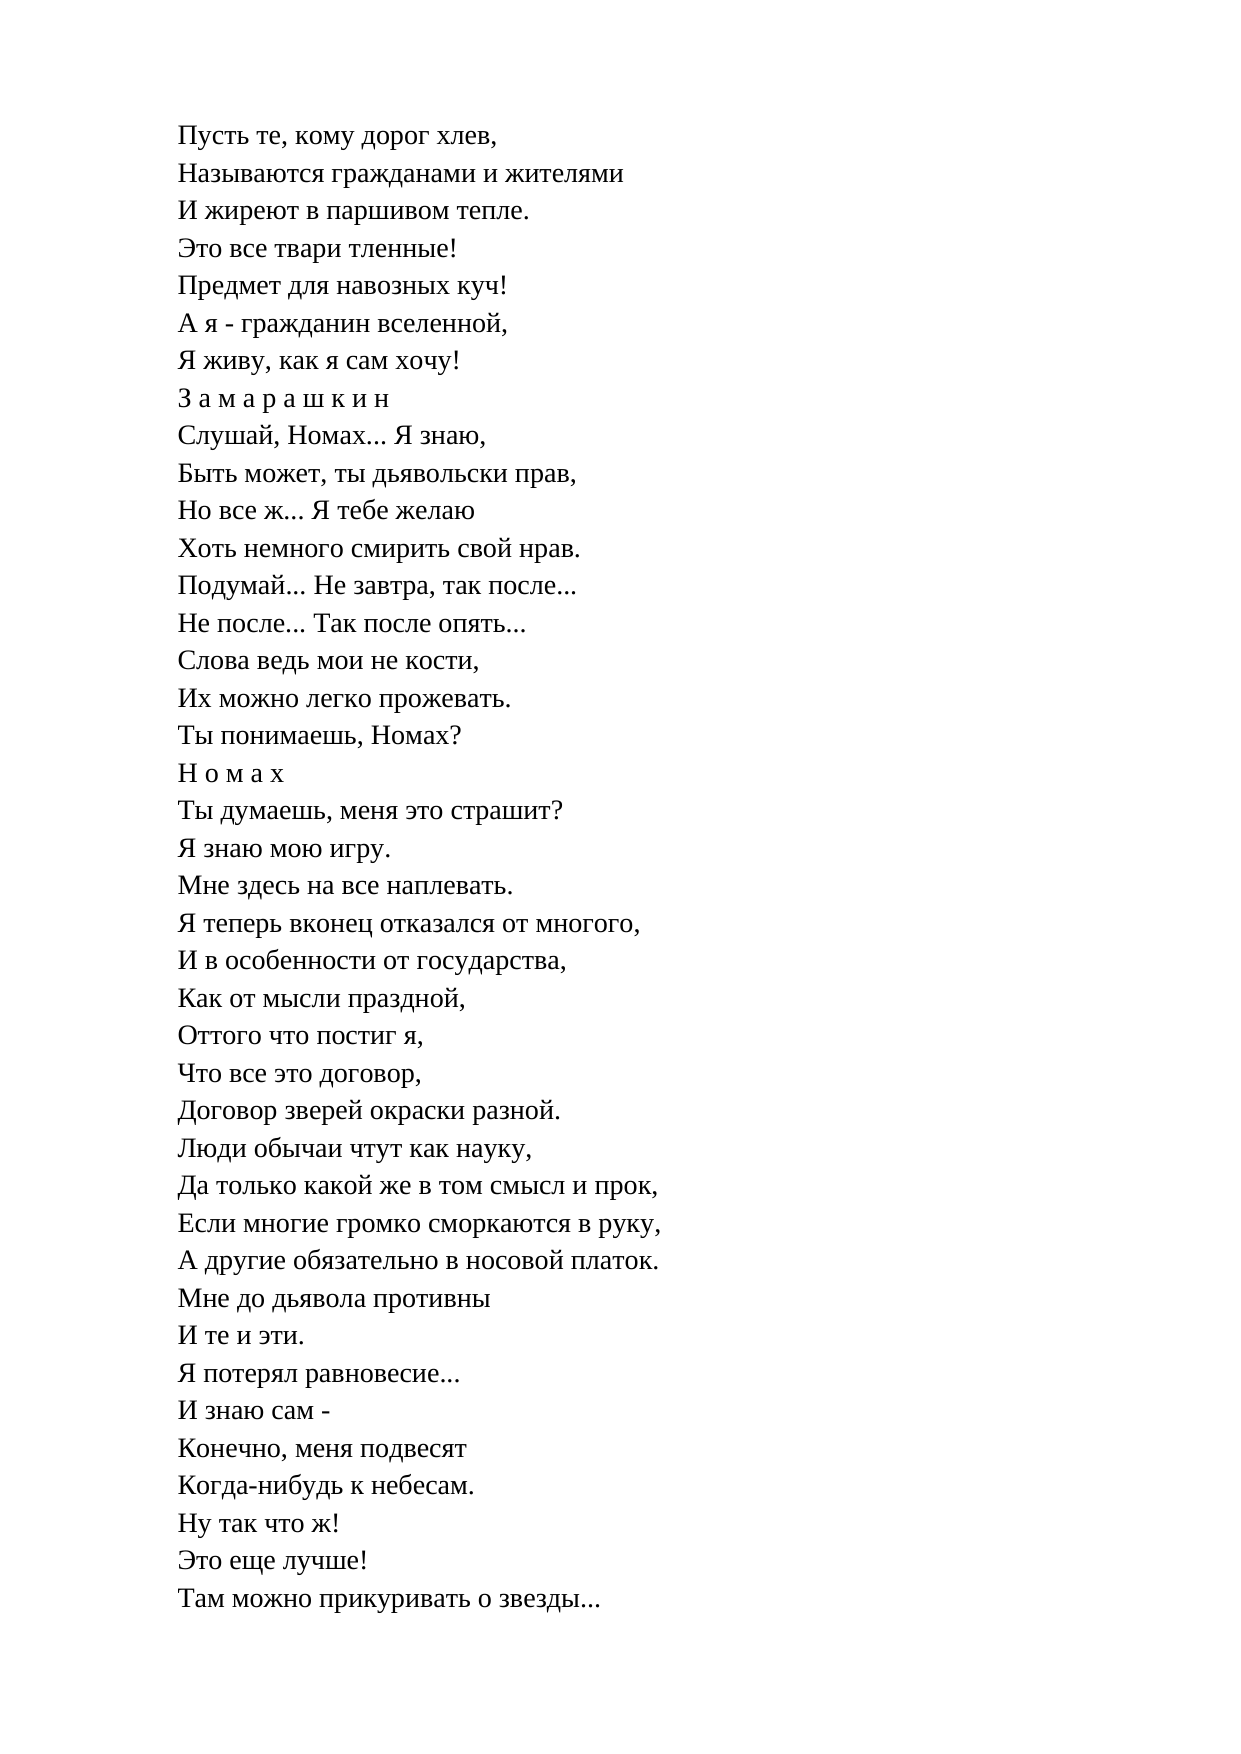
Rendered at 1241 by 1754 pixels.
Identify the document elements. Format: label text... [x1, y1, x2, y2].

text Что все это договор, [177, 1056, 1152, 1088]
text И знаю сам - [177, 1393, 1152, 1426]
text Я знаю мою игру. [177, 831, 1152, 863]
text Это еще лучше! [177, 1543, 1152, 1576]
text Люди обычаи чтут как науку, [177, 1131, 1152, 1163]
text Это все твари тленные! [177, 231, 1152, 263]
text Ну так что ж! [177, 1506, 1152, 1538]
text Не после... Так после опять... [177, 606, 1152, 638]
text А я - гражданин вселенной, [177, 306, 1152, 338]
text И в особенности от государства, [177, 943, 1152, 976]
text Хоть немного смирить свой нрав. [177, 531, 1152, 563]
text Быть может, ты дьявольски прав, [177, 456, 1152, 488]
text Подумай... Не завтра, так после... [177, 568, 1152, 601]
text Н о м а х [177, 756, 1152, 788]
text Я живу, как я сам хочу! [177, 343, 1152, 376]
text Если многие громко сморкаются в руку, [177, 1206, 1152, 1238]
text Слушай, Номах... Я знаю, [177, 418, 1152, 451]
text Там можно прикуривать о звезды... [177, 1581, 1152, 1613]
text Их можно легко прожевать. [177, 681, 1152, 713]
text Называются гражданами и жителями [177, 156, 1152, 188]
text И те и эти. [177, 1318, 1152, 1351]
text Как от мысли праздной, [177, 981, 1152, 1013]
text Да только какой же в том смысл и прок, [177, 1168, 1152, 1201]
text Ты понимаешь, Номах? [177, 718, 1152, 751]
text Ты думаешь, меня это страшит? [177, 793, 1152, 826]
text А другие обязательно в носовой платок. [177, 1243, 1152, 1276]
text Но все ж... Я тебе желаю [177, 493, 1152, 526]
text Я потерял равновесие... [177, 1356, 1152, 1388]
text Пусть те, кому дорог хлев, [177, 118, 1152, 151]
text Мне до дьявола противны [177, 1281, 1152, 1313]
text З а м а р а ш к и н [177, 381, 1152, 413]
text Мне здесь на все наплевать. [177, 868, 1152, 901]
text Конечно, меня подвесят [177, 1431, 1152, 1463]
text Слова ведь мои не кости, [177, 643, 1152, 676]
text Когда-нибудь к небесам. [177, 1468, 1152, 1501]
text Предмет для навозных куч! [177, 268, 1152, 301]
text Я теперь вконец отказался от многого, [177, 906, 1152, 938]
text Договор зверей окраски разной. [177, 1093, 1152, 1126]
text Оттого что постиг я, [177, 1018, 1152, 1051]
text И жиреют в паршивом тепле. [177, 193, 1152, 226]
